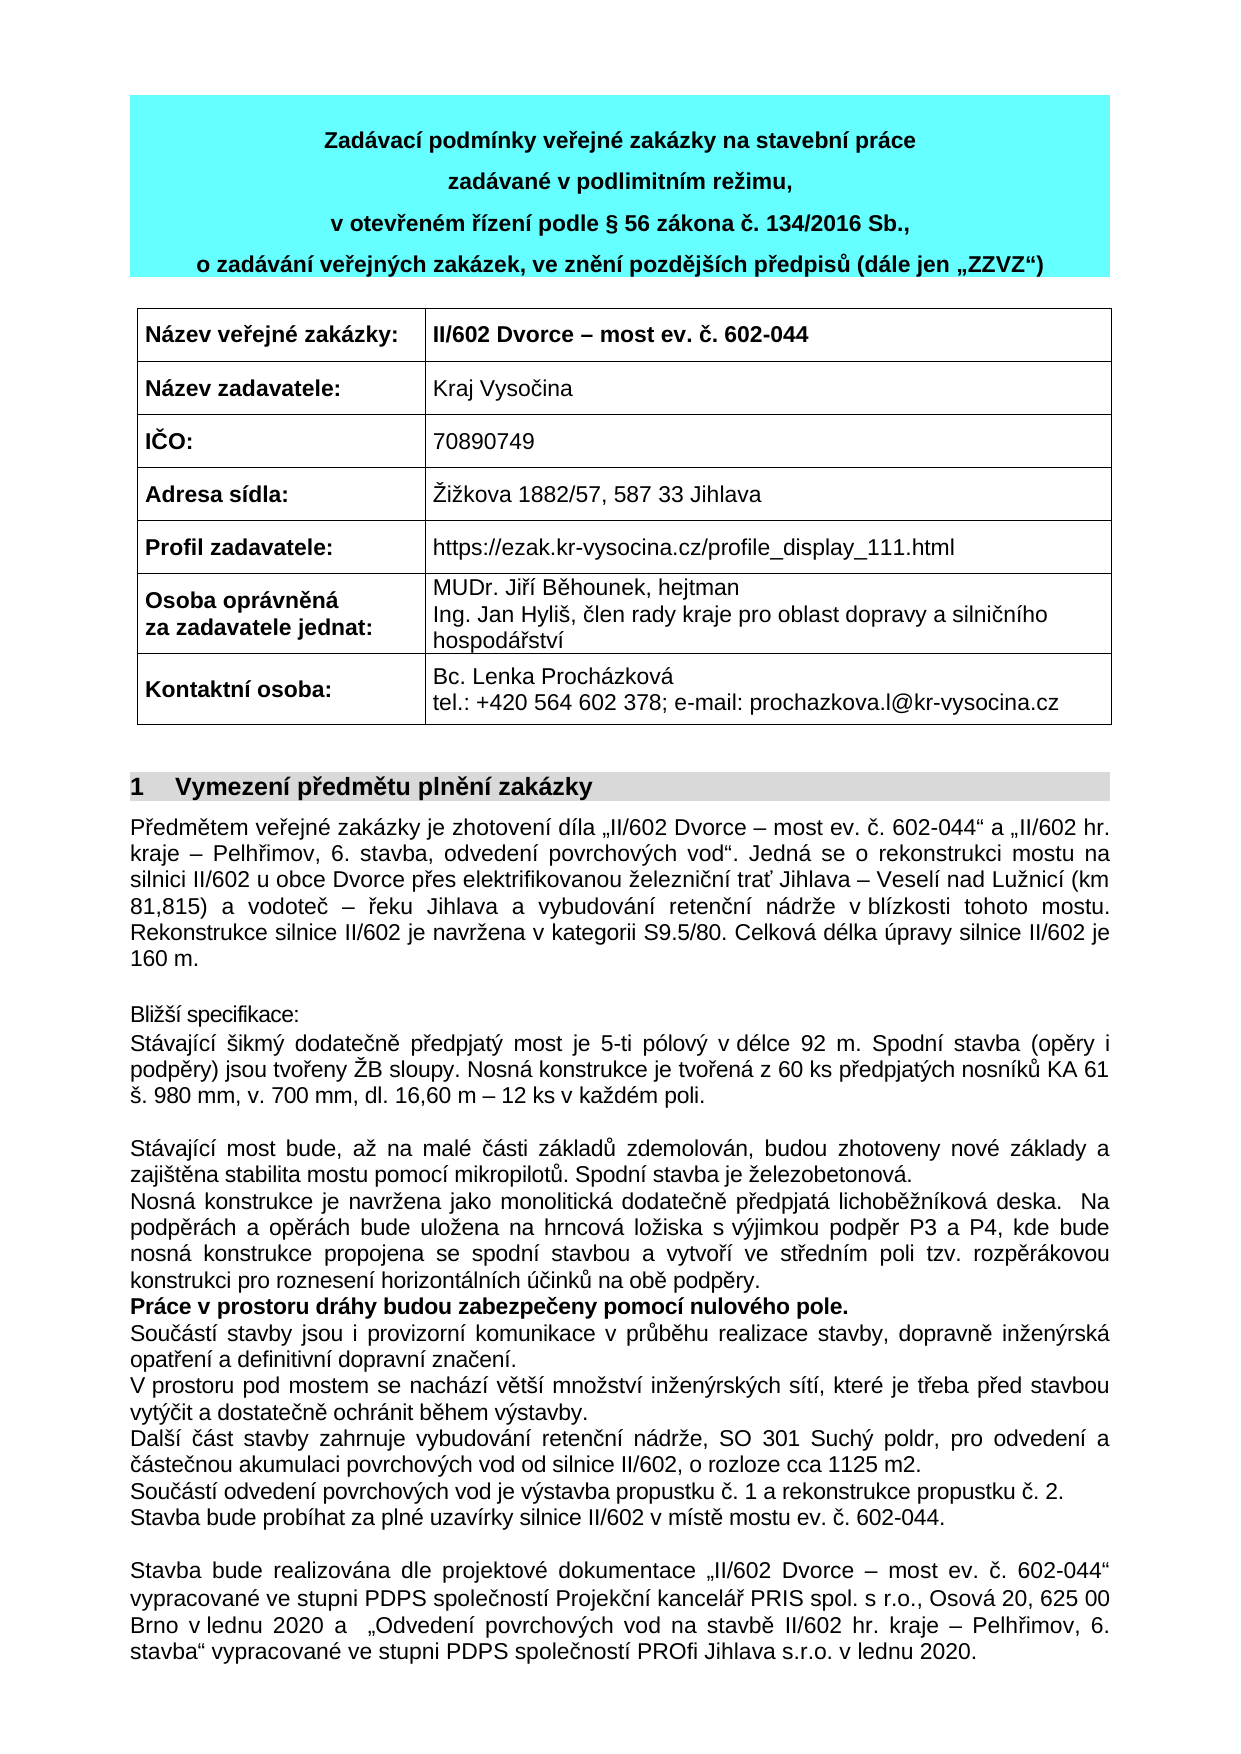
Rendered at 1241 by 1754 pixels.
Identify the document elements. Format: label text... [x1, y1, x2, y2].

text Předmětem veřejné zakázky je zhotovení díla „II/602 Dvorce – most ev. č. 602-044“ a „II/602 hr. kraje – Pelhřimov, 6. stavba, odvedení povrchových vod“. Jedná se o rekonstrukci mostu na silnici II/602 u obce Dvorce přes elektrifikovanou železniční trať Jihlava – Veselí nad Lužnicí (km 81,815) a vodoteč – řeku Jihlava a vybudování retenční nádrže v blízkosti tohoto mostu. Rekonstrukce silnice II/602 je navržena v kategorii S9.5/80. Celková délka úpravy silnice II/602 je 160 m. [130, 813, 1110, 972]
table_cell Bc. Lenka Procházková tel.: +420 564 602 378; e-mail: prochazkova.l@kr-vysocina.cz [426, 654, 1111, 724]
table_header Název veřejné zakázky: [138, 309, 425, 361]
text Součástí odvedení povrchových vod je výstavba propustku č. 1 a rekonstrukce propustku č. 2. [130, 1478, 1110, 1504]
text Součástí stavby jsou i provizorní komunikace v průběhu realizace stavby, dopravně inženýrská opatření a definitivní dopravní značení. [130, 1319, 1110, 1372]
table_cell MUDr. Jiří Běhounek, hejtman Ing. Jan Hyliš, člen rady kraje pro oblast dopravy a silničního hospodářství [426, 574, 1111, 653]
text Stavba bude realizována dle projektové dokumentace „II/602 Dvorce – most ev. č. 602-044“ vypracované ve stupni PDPS společností Projekční kancelář PRIS spol. s r.o., Osová 20, 625 00 Brno v lednu 2020 a „Odvedení povrchových vod na stavbě II/602 hr. kraje – Pelhřimov, 6. stavba“ vypracované ve stupni PDPS společností PROfi Jihlava s.r.o. v lednu 2020. [130, 1557, 1110, 1664]
table_cell 70890749 [426, 415, 1111, 467]
table_cell Kraj Vysočina [426, 362, 1111, 414]
table_cell IČO: [138, 415, 425, 467]
text Stávající šikmý dodatečně předpjatý most je 5-ti pólový v délce 92 m. Spodní stavba (opěry i podpěry) jsou tvořeny ŽB sloupy. Nosná konstrukce je tvořená z 60 ks předpjatých nosníků KA 61 š. 980 mm, v. 700 mm, dl. 16,60 m – 12 ks v každém poli. [130, 1029, 1110, 1109]
table_header II/602 Dvorce – most ev. č. 602-044 [426, 309, 1111, 361]
text Další část stavby zahrnuje vybudování retenční nádrže, SO 301 Suchý poldr, pro odvedení a částečnou akumulaci povrchových vod od silnice II/602, o rozloze cca 1125 m2. [130, 1425, 1110, 1478]
table_cell Profil zadavatele: [138, 521, 425, 573]
table_cell Adresa sídla: [138, 468, 425, 520]
table_cell Název zadavatele: [138, 362, 425, 414]
text Nosná konstrukce je navržena jako monolitická dodatečně předpjatá lichoběžníková deska. Na podpěrách a opěrách bude uložena na hrncová ložiska s výjimkou podpěr P3 a P4, kde bude nosná konstrukce propojena se spodní stavbou a vytvoří ve středním poli tzv. rozpěrákovou konstrukci pro roznesení horizontálních účinků na obě podpěry. [130, 1188, 1110, 1293]
subtitle Vymezení předmětu plnění zakázky [130, 772, 1110, 801]
table_cell Žižkova 1882/57, 587 33 Jihlava [426, 468, 1111, 520]
text Stávající most bude, až na malé části základů zdemolován, budou zhotoveny nové základy a zajištěna stabilita mostu pomocí mikropilotů. Spodní stavba je železobetonová. [130, 1135, 1110, 1188]
text V prostoru pod mostem se nachází větší množství inženýrských sítí, které je třeba před stavbou vytýčit a dostatečně ochránit během výstavby. [130, 1372, 1110, 1425]
table_cell Osoba oprávněná za zadavatele jednat: [138, 574, 425, 653]
text Zadávací podmínky veřejné zakázky na stavební práce [130, 95, 1110, 153]
text zadávané v podlimitním režimu, [130, 168, 1110, 194]
text Bližší specifikace: [130, 1001, 1110, 1027]
text Stavba bude probíhat za plné uzavírky silnice II/602 v místě mostu ev. č. 602-044. [130, 1504, 1110, 1530]
text o zadávání veřejných zakázek, ve znění pozdějších předpisů (dále jen „ZZVZ“) [130, 251, 1110, 277]
table_cell Kontaktní osoba: [138, 654, 425, 724]
table_cell https://ezak.kr-vysocina.cz/profile_display_111.html [426, 521, 1111, 573]
text v otevřeném řízení podle § 56 zákona č. 134/2016 Sb., [130, 209, 1110, 236]
text Práce v prostoru dráhy budou zabezpečeny pomocí nulového pole. [130, 1293, 1110, 1319]
